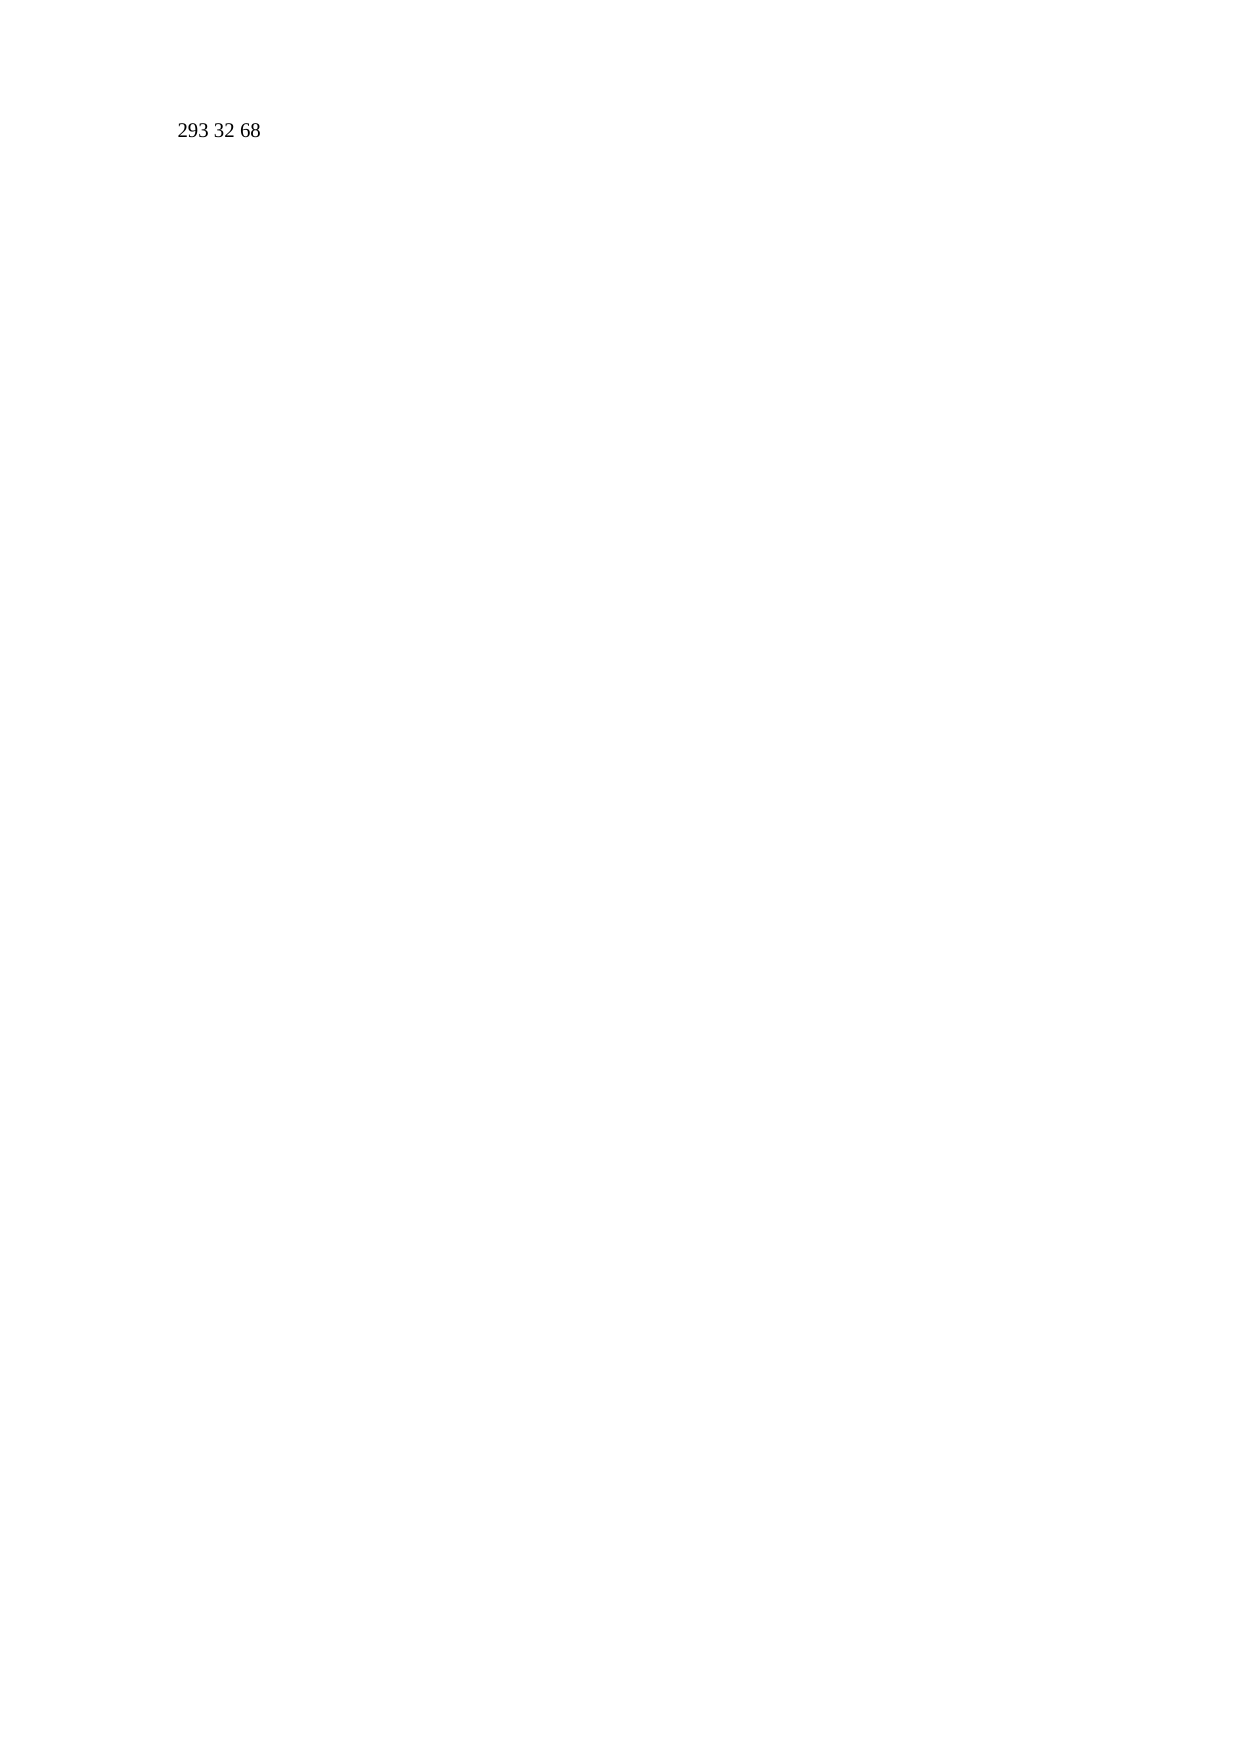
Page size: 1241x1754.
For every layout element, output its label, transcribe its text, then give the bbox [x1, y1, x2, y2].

text 293 32 68 [177, 118, 1152, 142]
